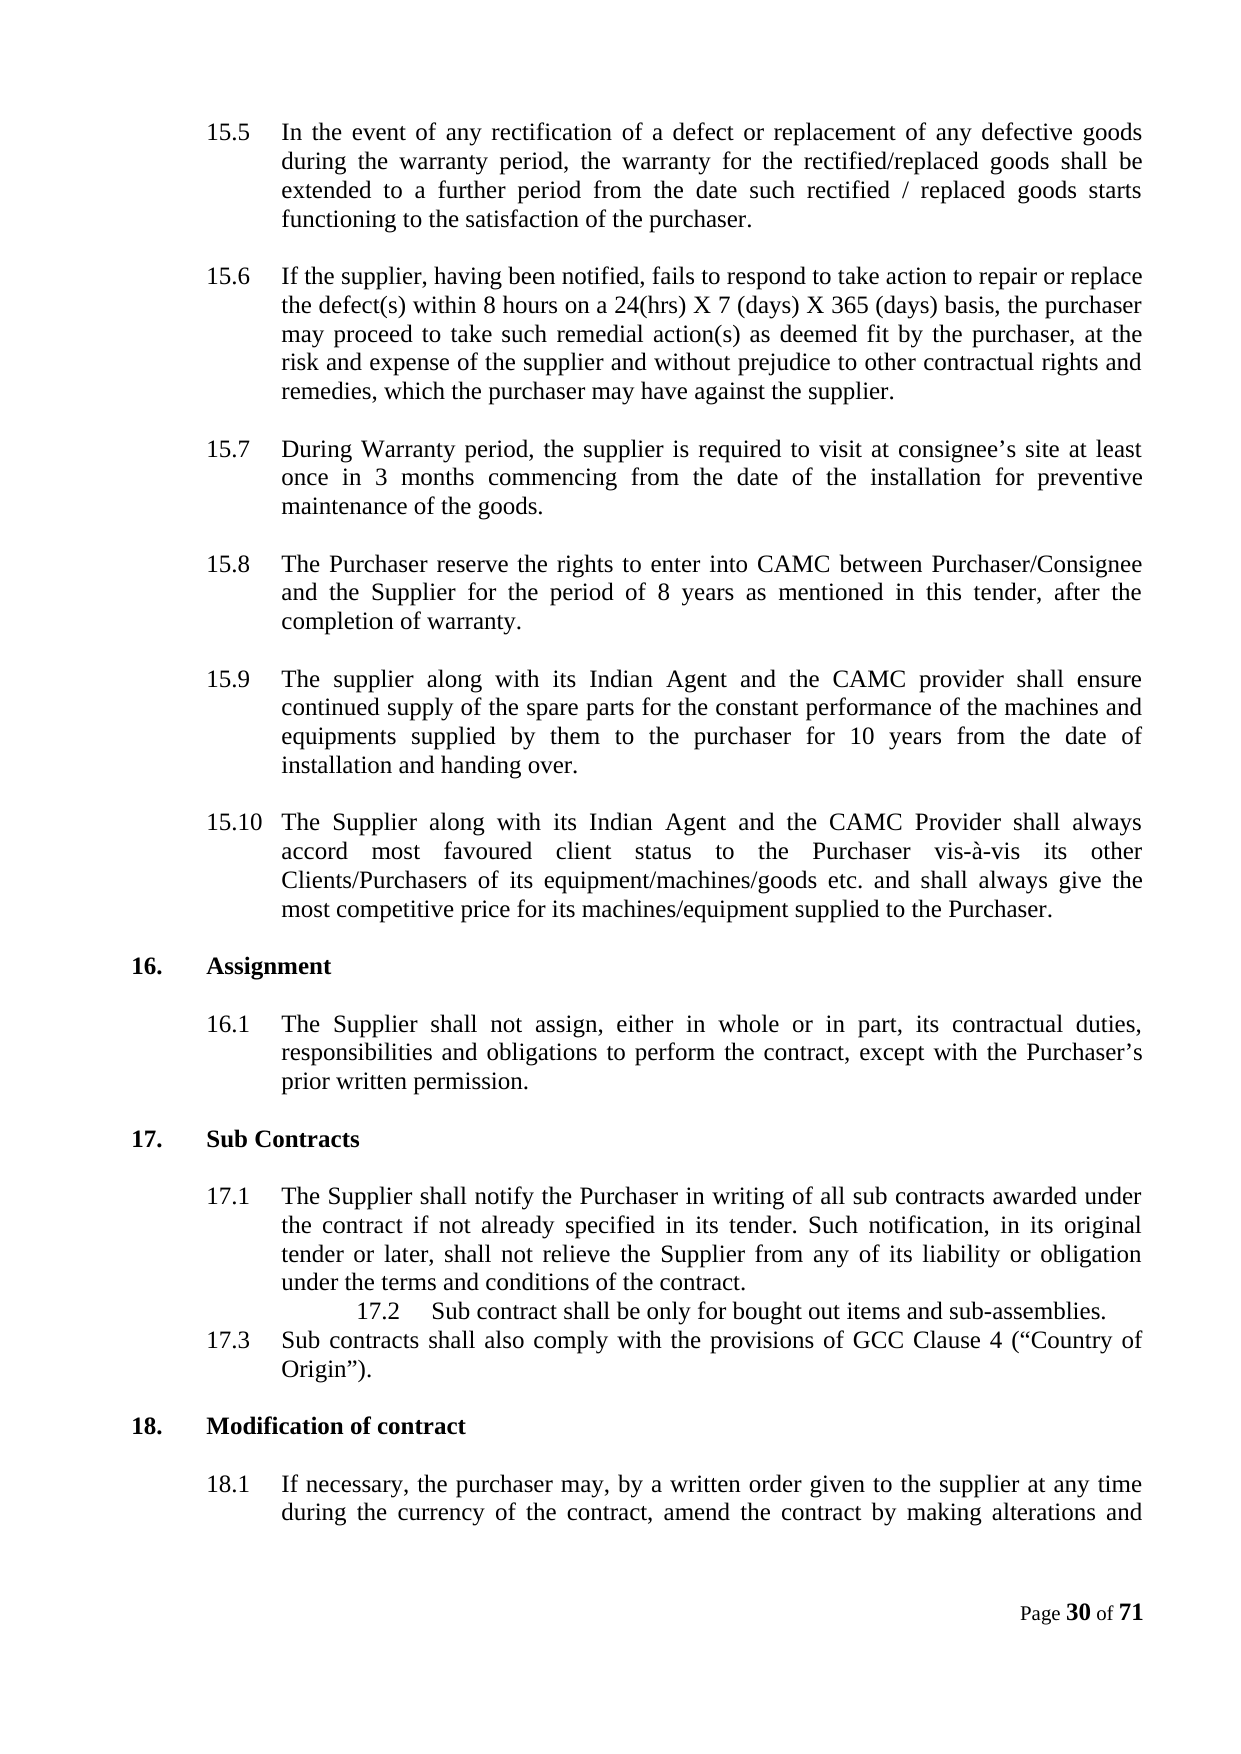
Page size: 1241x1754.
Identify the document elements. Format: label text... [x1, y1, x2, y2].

text 16.1 The Supplier shall not assign, either in whole or in part, its contractual duties, responsibilities and obligations to perform the contract, except with the Purchaser’s prior written permission. [206, 1009, 1143, 1095]
text 17.1 The Supplier shall notify the Purchaser in writing of all sub contracts awarded under the contract if not already specified in its tender. Such notification, in its original tender or later, shall not relieve the Supplier from any of its liability or obligation under the terms and conditions of the contract. [206, 1181, 1143, 1296]
text 15.8 The Purchaser reserve the rights to enter into CAMC between Purchaser/Consignee and the Supplier for the period of 8 years as mentioned in this tender, after the completion of warranty. [206, 549, 1143, 635]
text 16. Assignment [131, 951, 1143, 980]
text 17.3 Sub contracts shall also comply with the provisions of GCC Clause 4 (“Country of Origin”). [206, 1325, 1143, 1382]
text 15.10 The Supplier along with its Indian Agent and the CAMC Provider shall always accord most favoured client status to the Purchaser vis-à-vis its other Clients/Purchasers of its equipment/machines/goods etc. and shall always give the most competitive price for its machines/equipment supplied to the Purchaser. [206, 807, 1143, 922]
text 17.2 Sub contract shall be only for bought out items and sub-assemblies. [281, 1296, 1143, 1325]
text 15.7 During Warranty period, the supplier is required to visit at consignee’s site at least once in 3 months commencing from the date of the installation for preventive maintenance of the goods. [206, 434, 1143, 520]
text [206, 1469, 1143, 1526]
text 17. Sub Contracts [131, 1124, 1143, 1152]
text 15.5 In the event of any rectification of a defect or replacement of any defective goods during the warranty period, the warranty for the rectified/replaced goods shall be extended to a further period from the date such rectified / replaced goods starts functioning to the satisfaction of the purchaser. [206, 117, 1143, 232]
text 15.6 If the supplier, having been notified, fails to respond to take action to repair or replace the defect(s) within 8 hours on a 24(hrs) X 7 (days) X 365 (days) basis, the purchaser may proceed to take such remedial action(s) as deemed fit by the purchaser, at the risk and expense of the supplier and without prejudice to other contractual rights and remedies, which the purchaser may have against the supplier. [206, 261, 1143, 405]
text 15.9 The supplier along with its Indian Agent and the CAMC provider shall ensure continued supply of the spare parts for the constant performance of the machines and equipments supplied by them to the purchaser for 10 years from the date of installation and handing over. [206, 664, 1143, 779]
text 18. Modification of contract [131, 1411, 1143, 1440]
